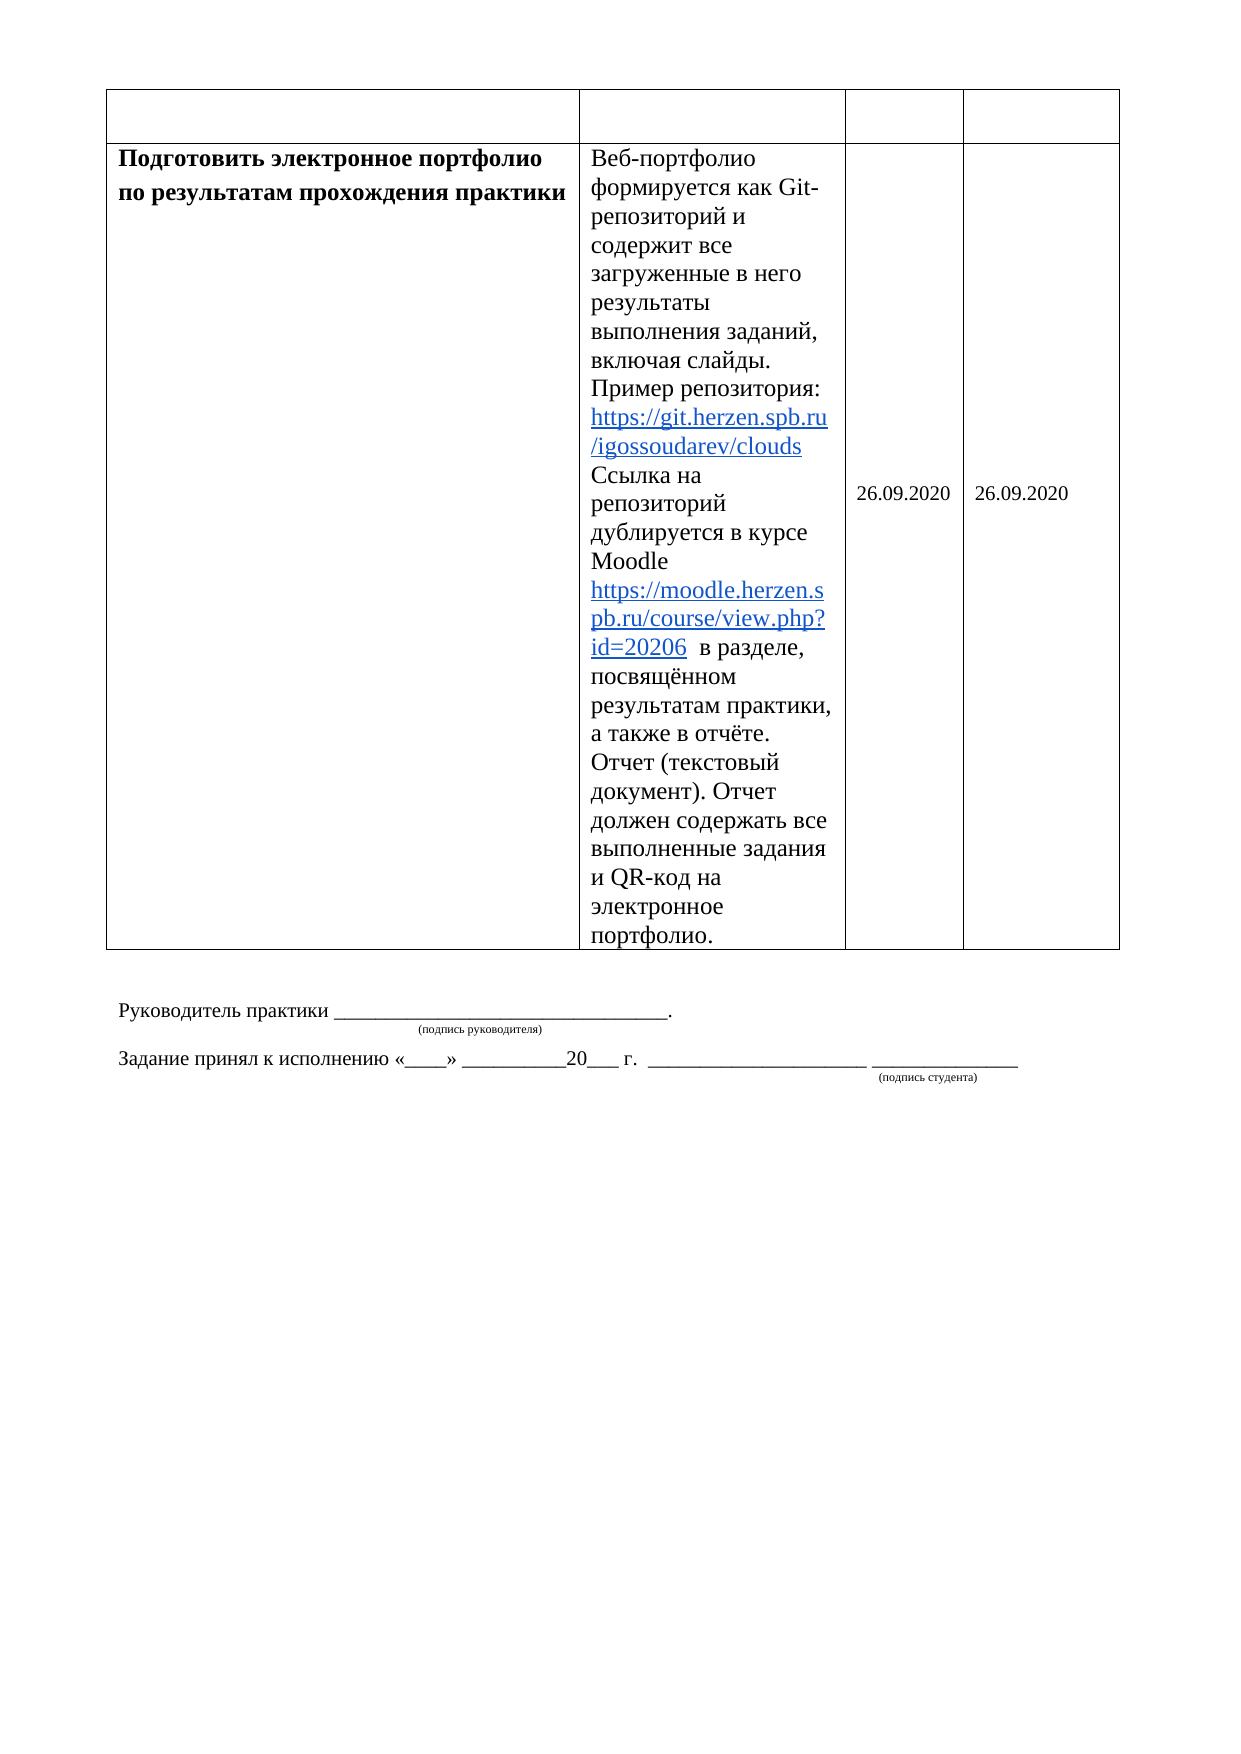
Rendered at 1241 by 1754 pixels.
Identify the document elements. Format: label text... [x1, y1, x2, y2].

table_cell Веб-портфолио формируется как Git-репозиторий и содержит все загруженные в него результаты выполнения заданий, включая слайды. Пример репозитория: https://git.herzen.spb.ru/igossoudarev/clouds Ссылка на репозиторий дублируется в курсе Moodle https://moodle.herzen.spb.ru/course/view.php?id=20206 в разделе, посвящённом результатам практики, а также в отчёте. Отчет (текстовый документ). Отчет должен содержать все выполненные задания и QR-код на электронное портфолио. [580, 144, 845, 948]
text (подпись руководителя) [343, 1022, 1152, 1046]
text Задание принял к исполнению «____» __________20___ г. _____________________ ______________ [118, 1046, 1152, 1070]
table_cell 26.09.2020 [846, 144, 963, 948]
table_cell Подготовить электронное портфолио по результатам прохождения практики [107, 144, 579, 948]
text (подпись студента) [118, 1070, 1152, 1094]
table_cell 26.09.2020 [964, 144, 1119, 948]
text Руководитель практики ________________________________. [118, 998, 1152, 1022]
